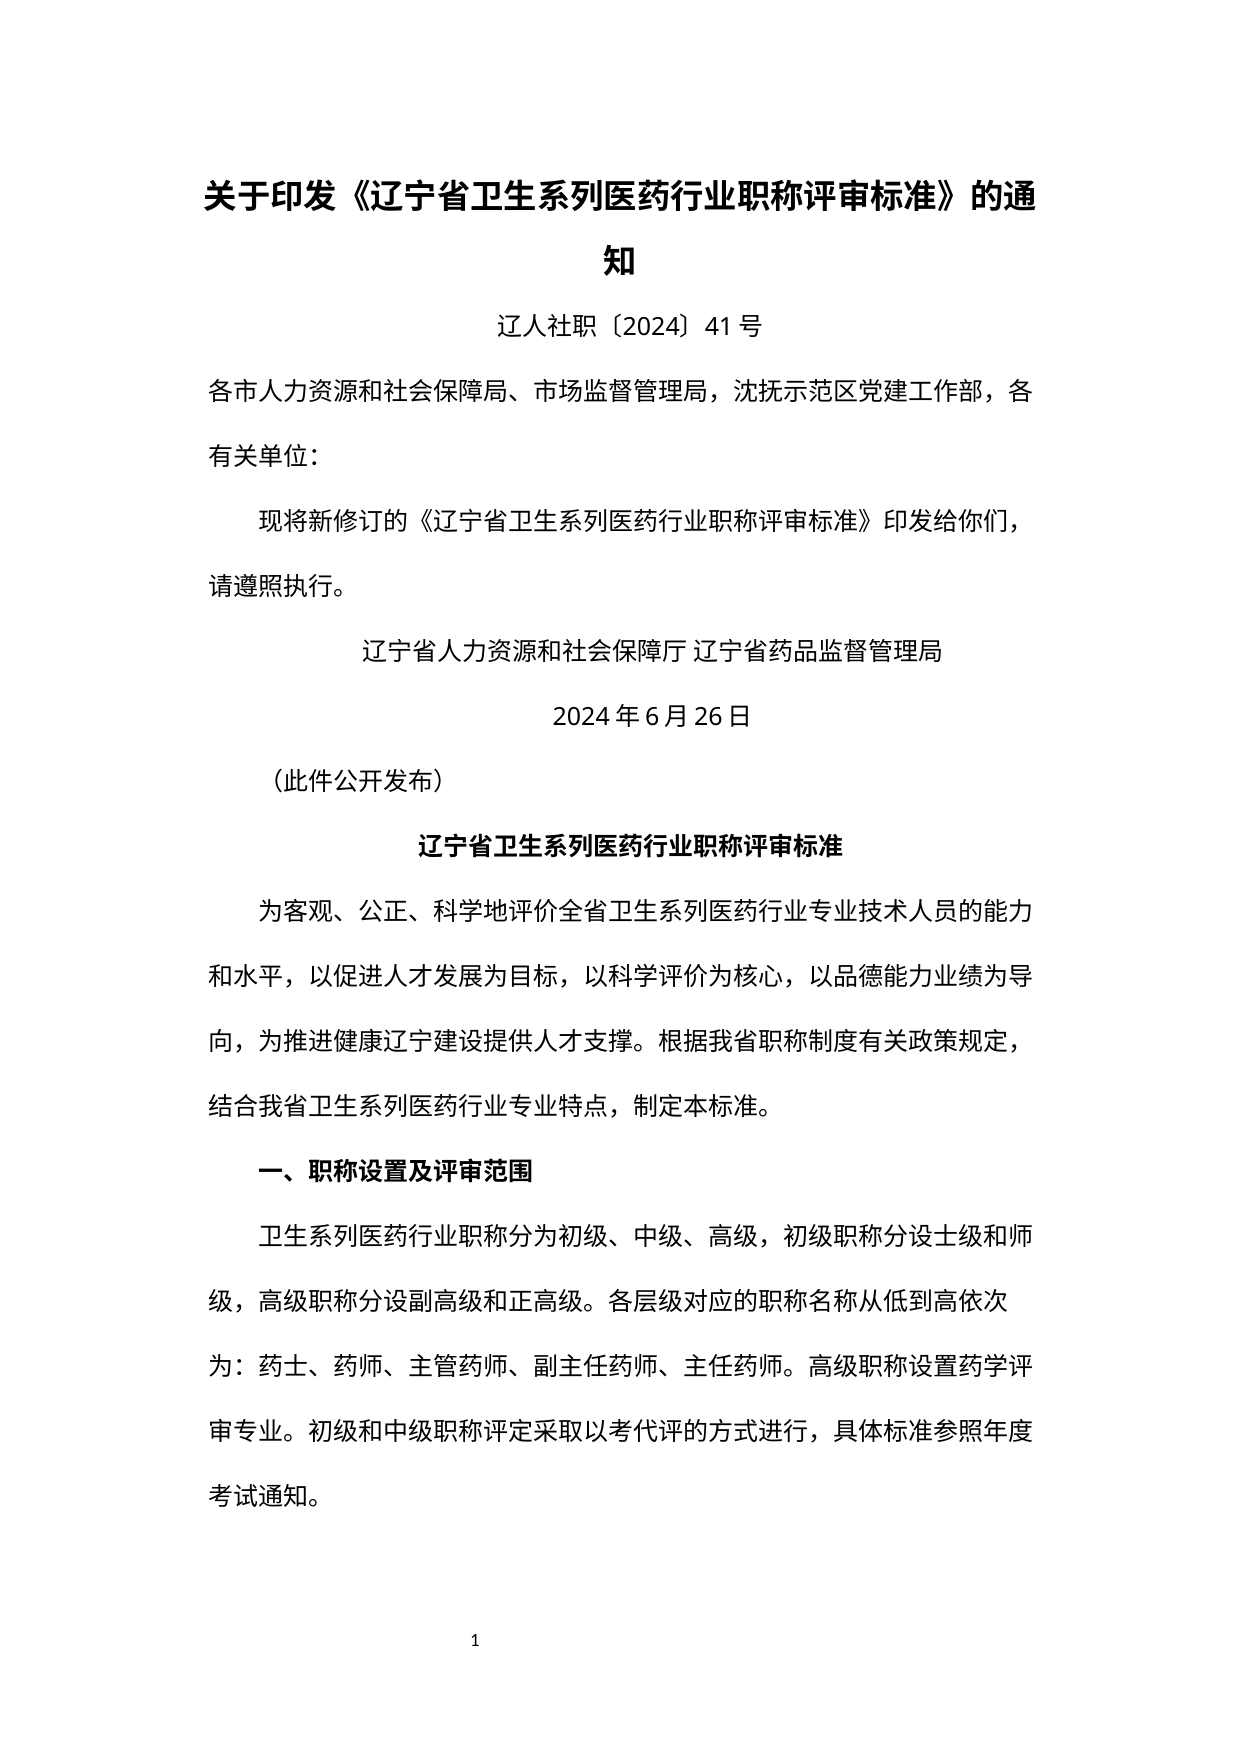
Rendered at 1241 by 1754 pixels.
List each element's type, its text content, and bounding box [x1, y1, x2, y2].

text 关于印发《辽宁省卫生系列医药行业职称评审标准》的通知 [187, 162, 1053, 292]
text 一、职称设置及评审范围 [208, 1137, 1053, 1202]
text 各市人力资源和社会保障局、市场监督管理局，沈抚示范区党建工作部，各有关单位： [208, 357, 1053, 487]
text 辽人社职〔2024〕41号 [208, 292, 1053, 357]
text 2024年6月26日 [208, 682, 1053, 747]
text 为客观、公正、科学地评价全省卫生系列医药行业专业技术人员的能力和水平，以促进人才发展为目标，以科学评价为核心，以品德能力业绩为导向，为推进健康辽宁建设提供人才支撑。根据我省职称制度有关政策规定，结合我省卫生系列医药行业专业特点，制定本标准。 [208, 877, 1053, 1137]
text 辽宁省卫生系列医药行业职称评审标准 [208, 812, 1053, 877]
text 卫生系列医药行业职称分为初级、中级、高级，初级职称分设士级和师级，高级职称分设副高级和正高级。各层级对应的职称名称从低到高依次为：药士、药师、主管药师、副主任药师、主任药师。高级职称设置药学评审专业。初级和中级职称评定采取以考代评的方式进行，具体标准参照年度考试通知。 [208, 1202, 1053, 1527]
text 辽宁省人力资源和社会保障厅 辽宁省药品监督管理局 [208, 617, 1053, 682]
text （此件公开发布） [208, 747, 1053, 812]
text 现将新修订的《辽宁省卫生系列医药行业职称评审标准》印发给你们，请遵照执行。 [208, 487, 1053, 617]
